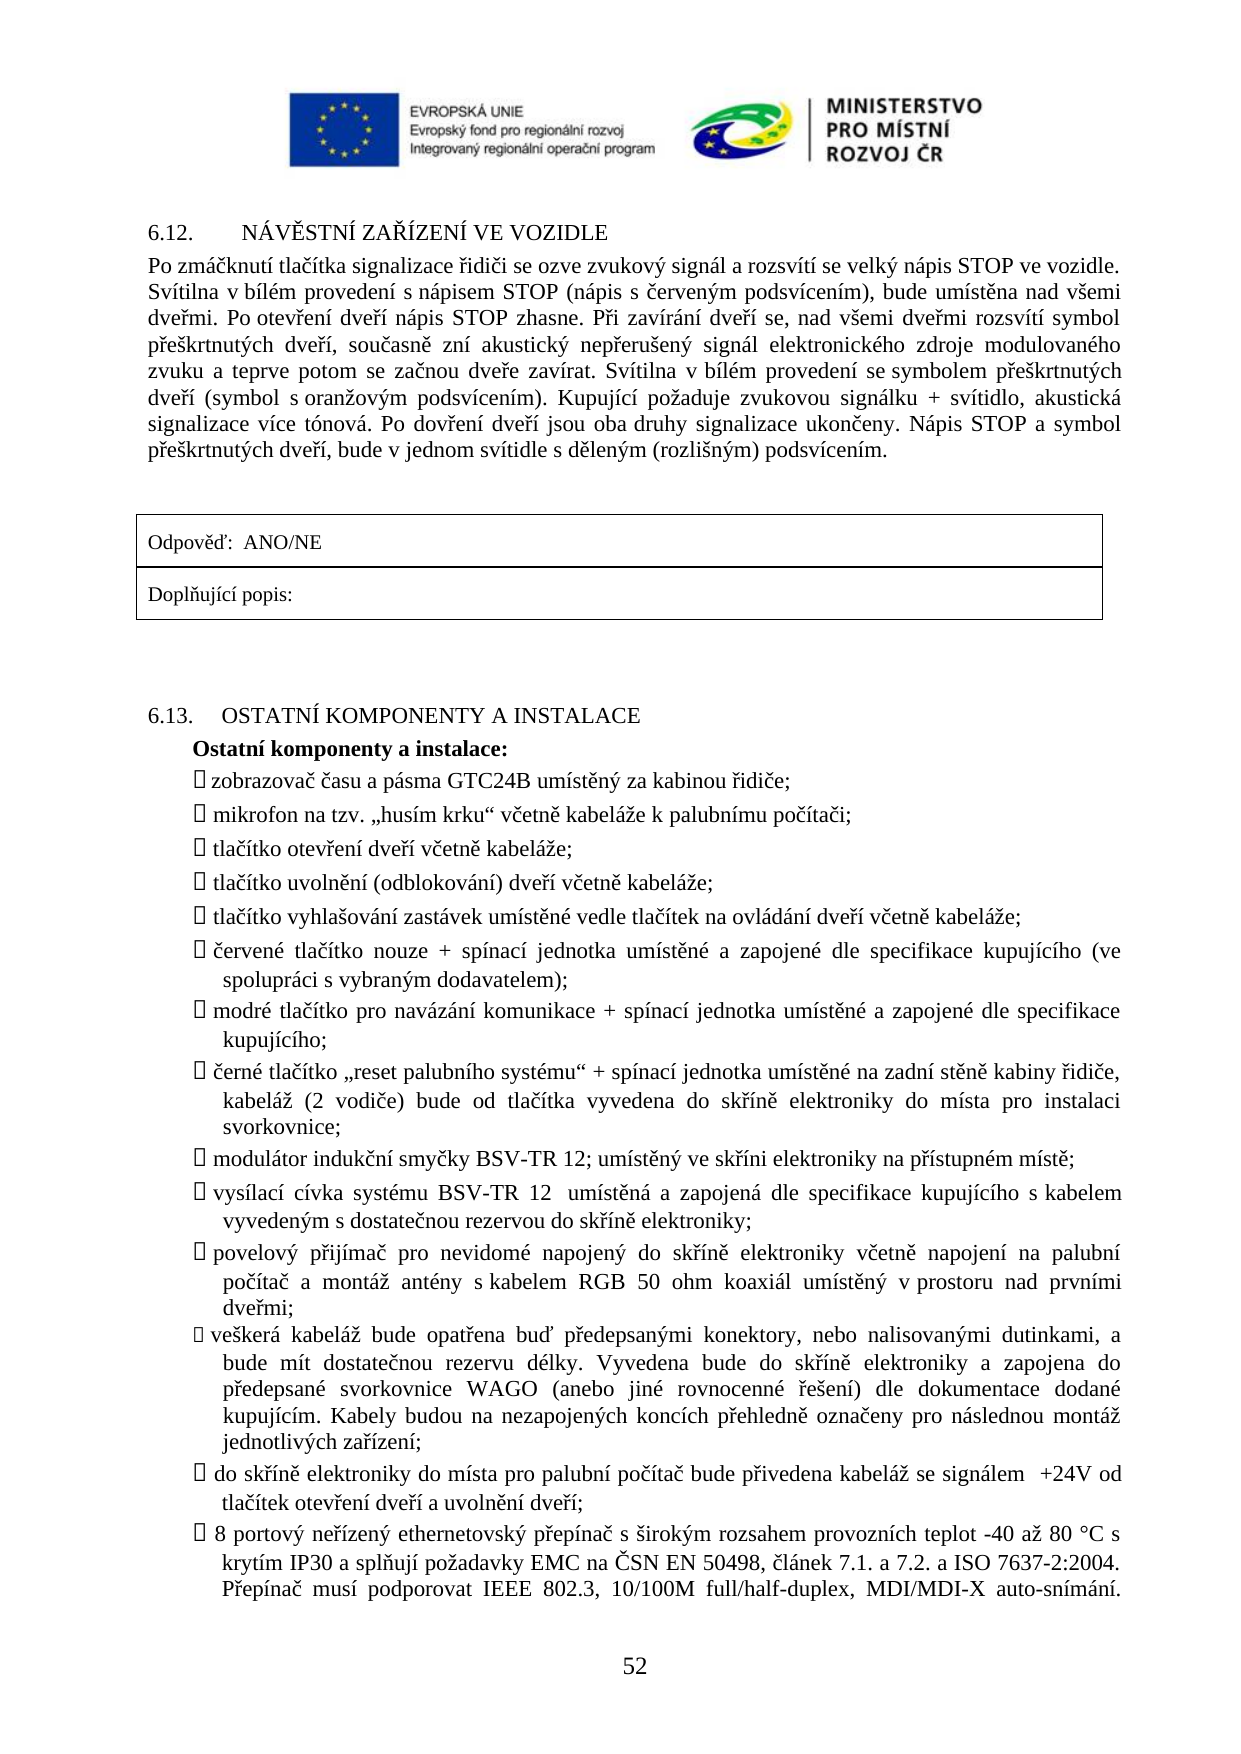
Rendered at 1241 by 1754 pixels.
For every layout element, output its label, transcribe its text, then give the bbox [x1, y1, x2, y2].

text  tlačítko otevření dveří včetně kabeláže; [192, 829, 1122, 864]
text  černé tlačítko „reset palubního systému“ + spínací jednotka umístěné na zadní stěně kabiny řidiče, kabeláž (2 vodiče) bude od tlačítka vyvedena do skříně elektroniky do místa pro instalaci svorkovnice; [192, 1053, 1122, 1139]
list  veškerá kabeláž bude opatřena buď předepsanými konektory, nebo nalisovanými dutinkami, a bude mít dostatečnou rezervu délky. Vyvedena bude do skříně elektroniky a zapojena do předepsané svorkovnice WAGO (anebo jiné rovnocenné řešení) dle dokumentace dodané kupujícím. Kabely budou na nezapojených koncích přehledně označeny pro následnou montáž jednotlivých zařízení; [192, 1321, 1122, 1454]
text  tlačítko vyhlašování zastávek umístěné vedle tlačítek na ovládání dveří včetně kabeláže; [192, 898, 1122, 932]
table_header Odpověď: ANO/NE [137, 515, 1102, 566]
subtitle NÁVĚSTNÍ ZAŘÍZENÍ VE VOZIDLE [148, 219, 1122, 246]
text  do skříně elektroniky do místa pro palubní počítač bude přivedena kabeláž se signálem +24V od tlačítek otevření dveří a uvolnění dveří; [192, 1454, 1122, 1515]
text  zobrazovač času a pásma GTC24B umístěný za kabinou řidiče; [148, 761, 1122, 796]
text  modulátor indukční smyčky BSV-TR 12; umístěný ve skříni elektroniky na přístupném místě; [192, 1139, 1122, 1173]
text  mikrofon na tzv. „husím krku“ včetně kabeláže k palubnímu počítači; [192, 796, 1122, 829]
text  povelový přijímač pro nevidomé napojený do skříně elektroniky včetně napojení na palubní počítač a montáž antény s kabelem RGB 50 ohm koaxiál umístěný v prostoru nad prvními dveřmi; [192, 1234, 1122, 1321]
picture [265, 68, 1005, 191]
text  červené tlačítko nouze + spínací jednotka umístěné a zapojené dle specifikace kupujícího (ve spolupráci s vybraným dodavatelem); [192, 932, 1122, 992]
text  modré tlačítko pro navázání komunikace + spínací jednotka umístěné a zapojené dle specifikace kupujícího; [192, 992, 1122, 1053]
text  tlačítko uvolnění (odblokování) dveří včetně kabeláže; [192, 864, 1122, 898]
text Po zmáčknutí tlačítka signalizace řidiči se ozve zvukový signál a rozsvítí se velký nápis STOP ve vozidle. Svítilna v bílém provedení s nápisem STOP (nápis s červeným podsvícením), bude umístěna nad všemi dveřmi. Po otevření dveří nápis STOP zhasne. Při zavírání dveří se, nad všemi dveřmi rozsvítí symbol přeškrtnutých dveří, současně zní akustický nepřerušený signál elektronického zdroje modulovaného zvuku a teprve potom se začnou dveře zavírat. Svítilna v bílém provedení se symbolem přeškrtnutých dveří (symbol s oranžovým podsvícením). Kupující požaduje zvukovou signálku + svítidlo, akustická signalizace více tónová. Po dovření dveří jsou oba druhy signalizace ukončeny. Nápis STOP a symbol přeškrtnutých dveří, bude v jednom svítidle s děleným (rozlišným) podsvícením. [148, 252, 1122, 463]
subtitle Ostatní komponenty a instalace [148, 702, 1122, 729]
table_cell Doplňující popis: [137, 568, 1102, 619]
text Ostatní komponenty a instalace: [148, 735, 1122, 761]
text  vysílací cívka systému BSV-TR 12 umístěná a zapojená dle specifikace kupujícího s kabelem vyvedeným s dostatečnou rezervou do skříně elektroniky; [192, 1173, 1122, 1234]
